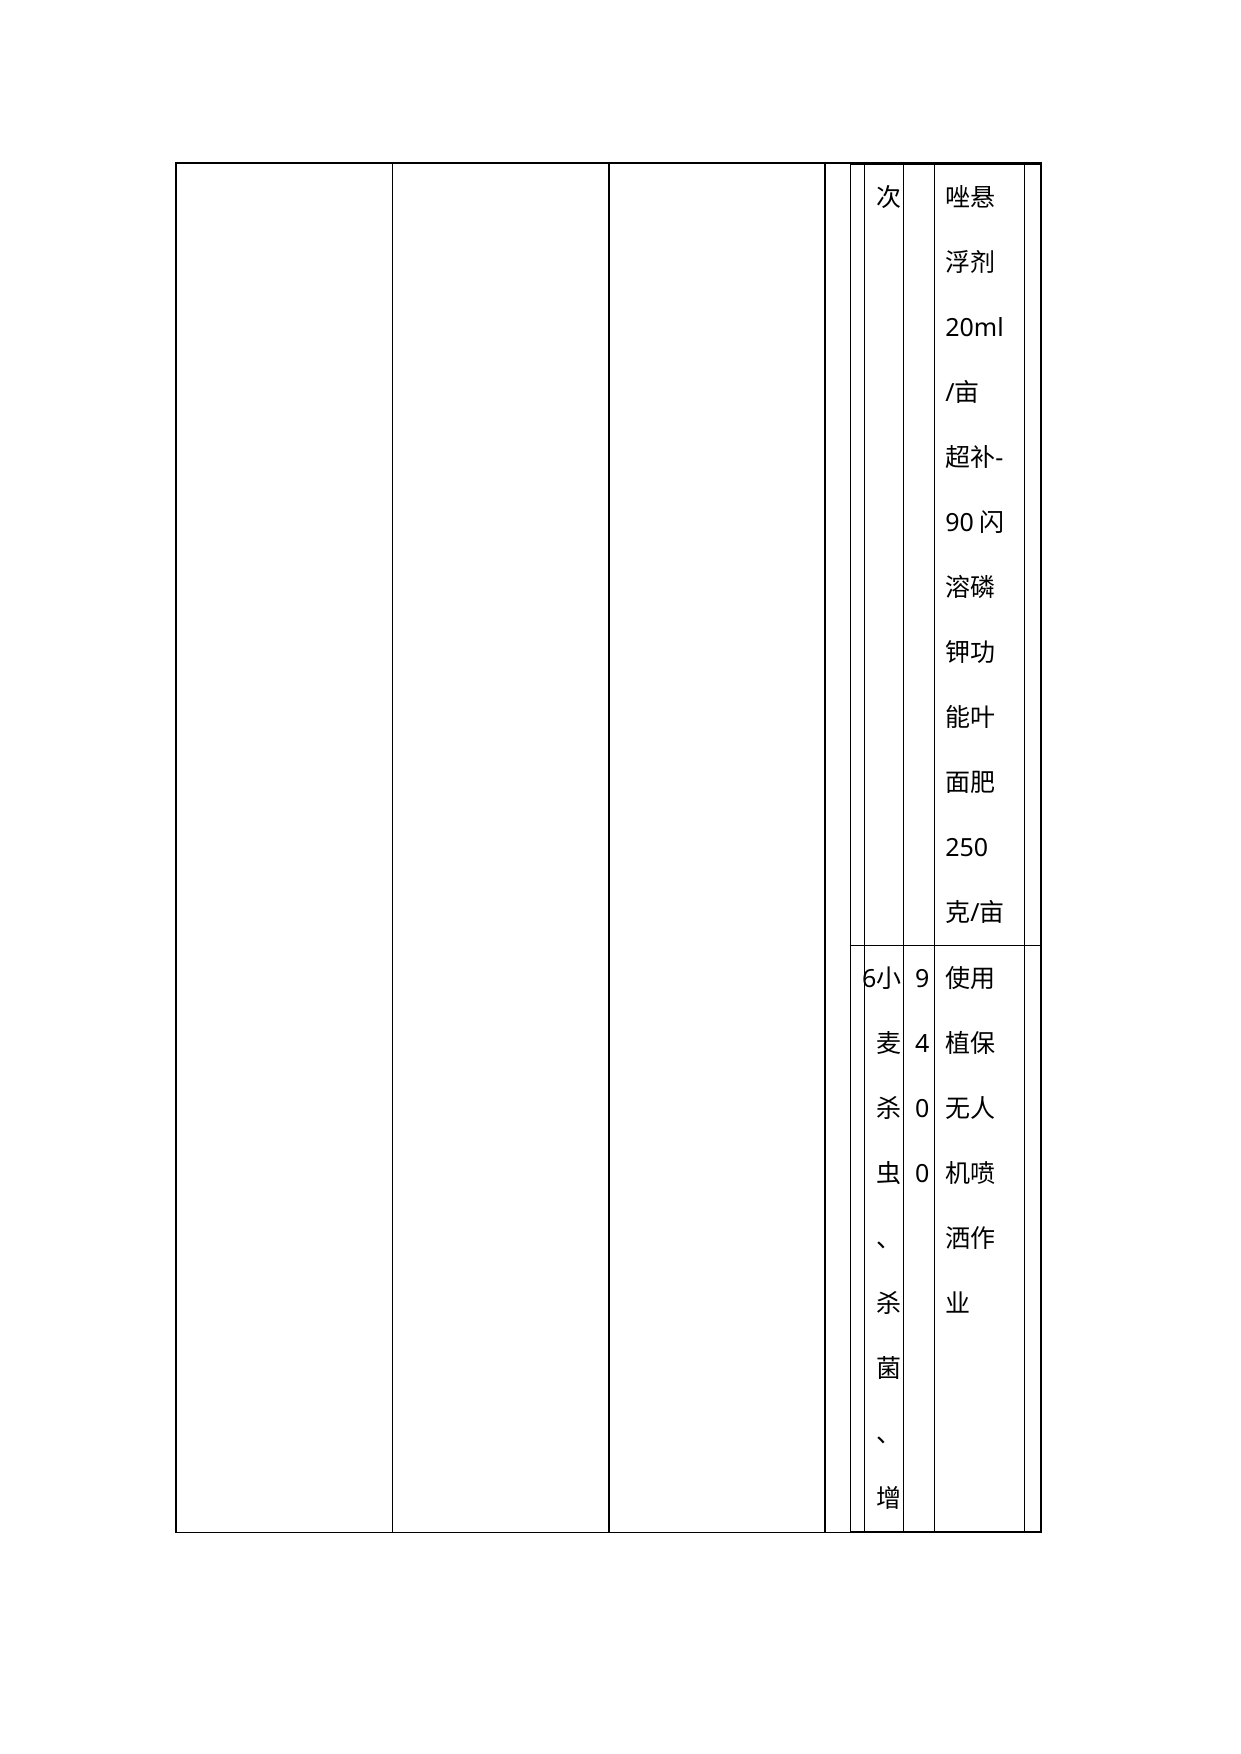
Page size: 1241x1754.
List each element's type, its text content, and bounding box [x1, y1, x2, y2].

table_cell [904, 165, 934, 945]
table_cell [826, 164, 850, 1532]
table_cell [865, 165, 903, 945]
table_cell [1025, 946, 1040, 1531]
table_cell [935, 165, 1024, 945]
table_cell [904, 946, 934, 1531]
table_cell [610, 164, 824, 1532]
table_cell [1025, 165, 1040, 945]
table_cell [865, 946, 903, 1531]
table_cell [851, 165, 864, 945]
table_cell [851, 946, 864, 1531]
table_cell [935, 946, 1024, 1531]
table_cell 1 [393, 164, 608, 1532]
table_cell [177, 164, 392, 1532]
